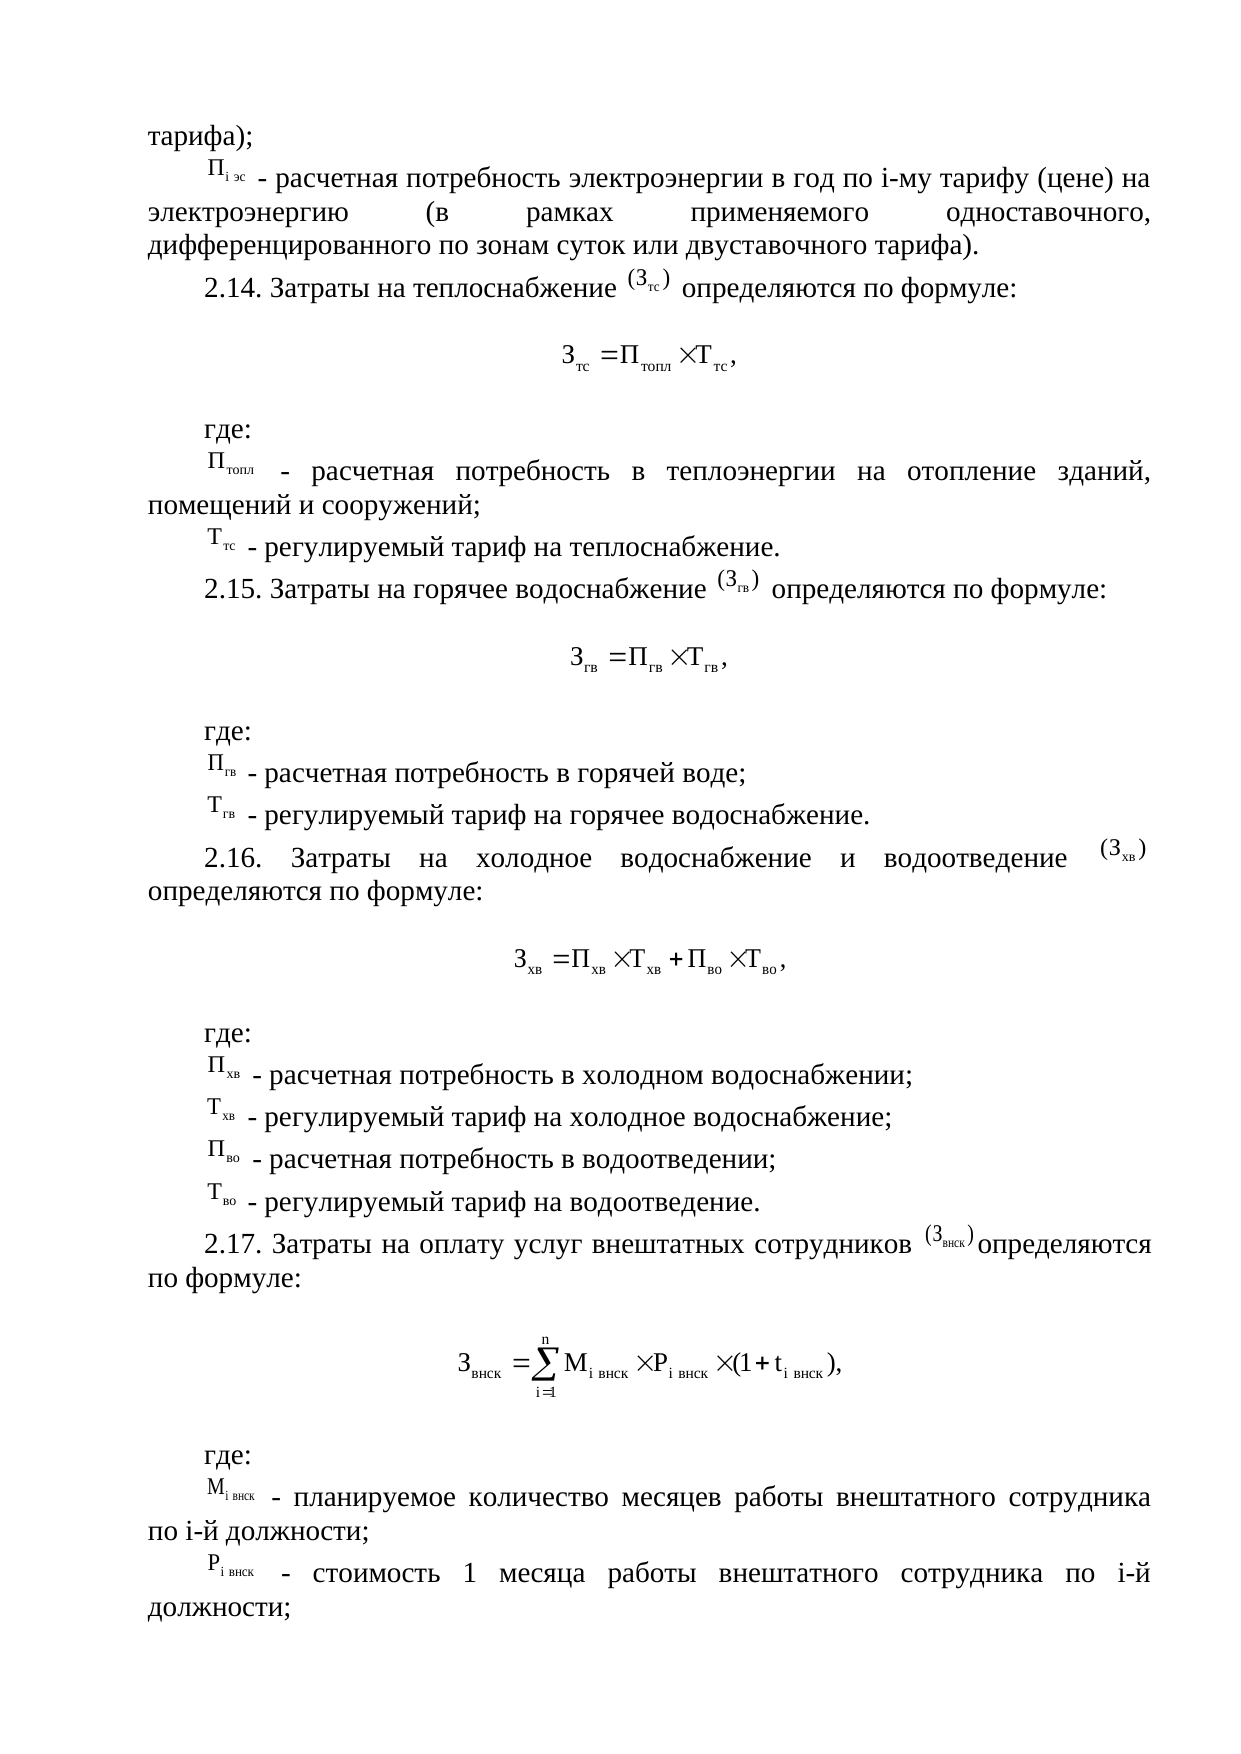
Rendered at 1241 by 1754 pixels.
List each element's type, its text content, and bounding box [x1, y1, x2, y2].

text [148, 118, 1152, 152]
text где: [148, 1437, 1152, 1471]
text 2.17. Затраты на оплату услуг внештатных сотрудников определяются по формуле: [148, 1217, 1152, 1293]
text 2.15. Затраты на горячее водоснабжение определяются по формуле: [148, 563, 1152, 605]
text 2.16. Затраты на холодное водоснабжение и водоотведение определяются по формуле: [148, 831, 1152, 907]
text - регулируемый тариф на горячее водоснабжение. [148, 789, 1152, 831]
text - регулируемый тариф на теплоснабжение. [148, 521, 1152, 563]
text - стоимость 1 месяца работы внештатного сотрудника по i-й должности; [148, 1546, 1152, 1622]
text где: [148, 713, 1152, 746]
text - расчетная потребность в водоотведении; [148, 1133, 1152, 1175]
text - регулируемый тариф на водоотведение. [148, 1175, 1152, 1217]
text где: [148, 1015, 1152, 1048]
text - планируемое количество месяцев работы внештатного сотрудника по i-й должности; [148, 1471, 1152, 1546]
text - расчетная потребность электроэнергии в год по i-му тарифу (цене) на электроэнергию (в рамках применяемого одноставочного, дифференцированного по зонам суток или двуставочного тарифа). [148, 152, 1152, 261]
text где: [148, 411, 1152, 445]
text - регулируемый тариф на холодное водоснабжение; [148, 1091, 1152, 1133]
text 2.14. Затраты на теплоснабжение определяются по формуле: [148, 261, 1152, 303]
text - расчетная потребность в холодном водоснабжении; [148, 1048, 1152, 1091]
text - расчетная потребность в горячей воде; [148, 746, 1152, 789]
text - расчетная потребность в теплоэнергии на отопление зданий, помещений и сооружений; [148, 445, 1152, 521]
